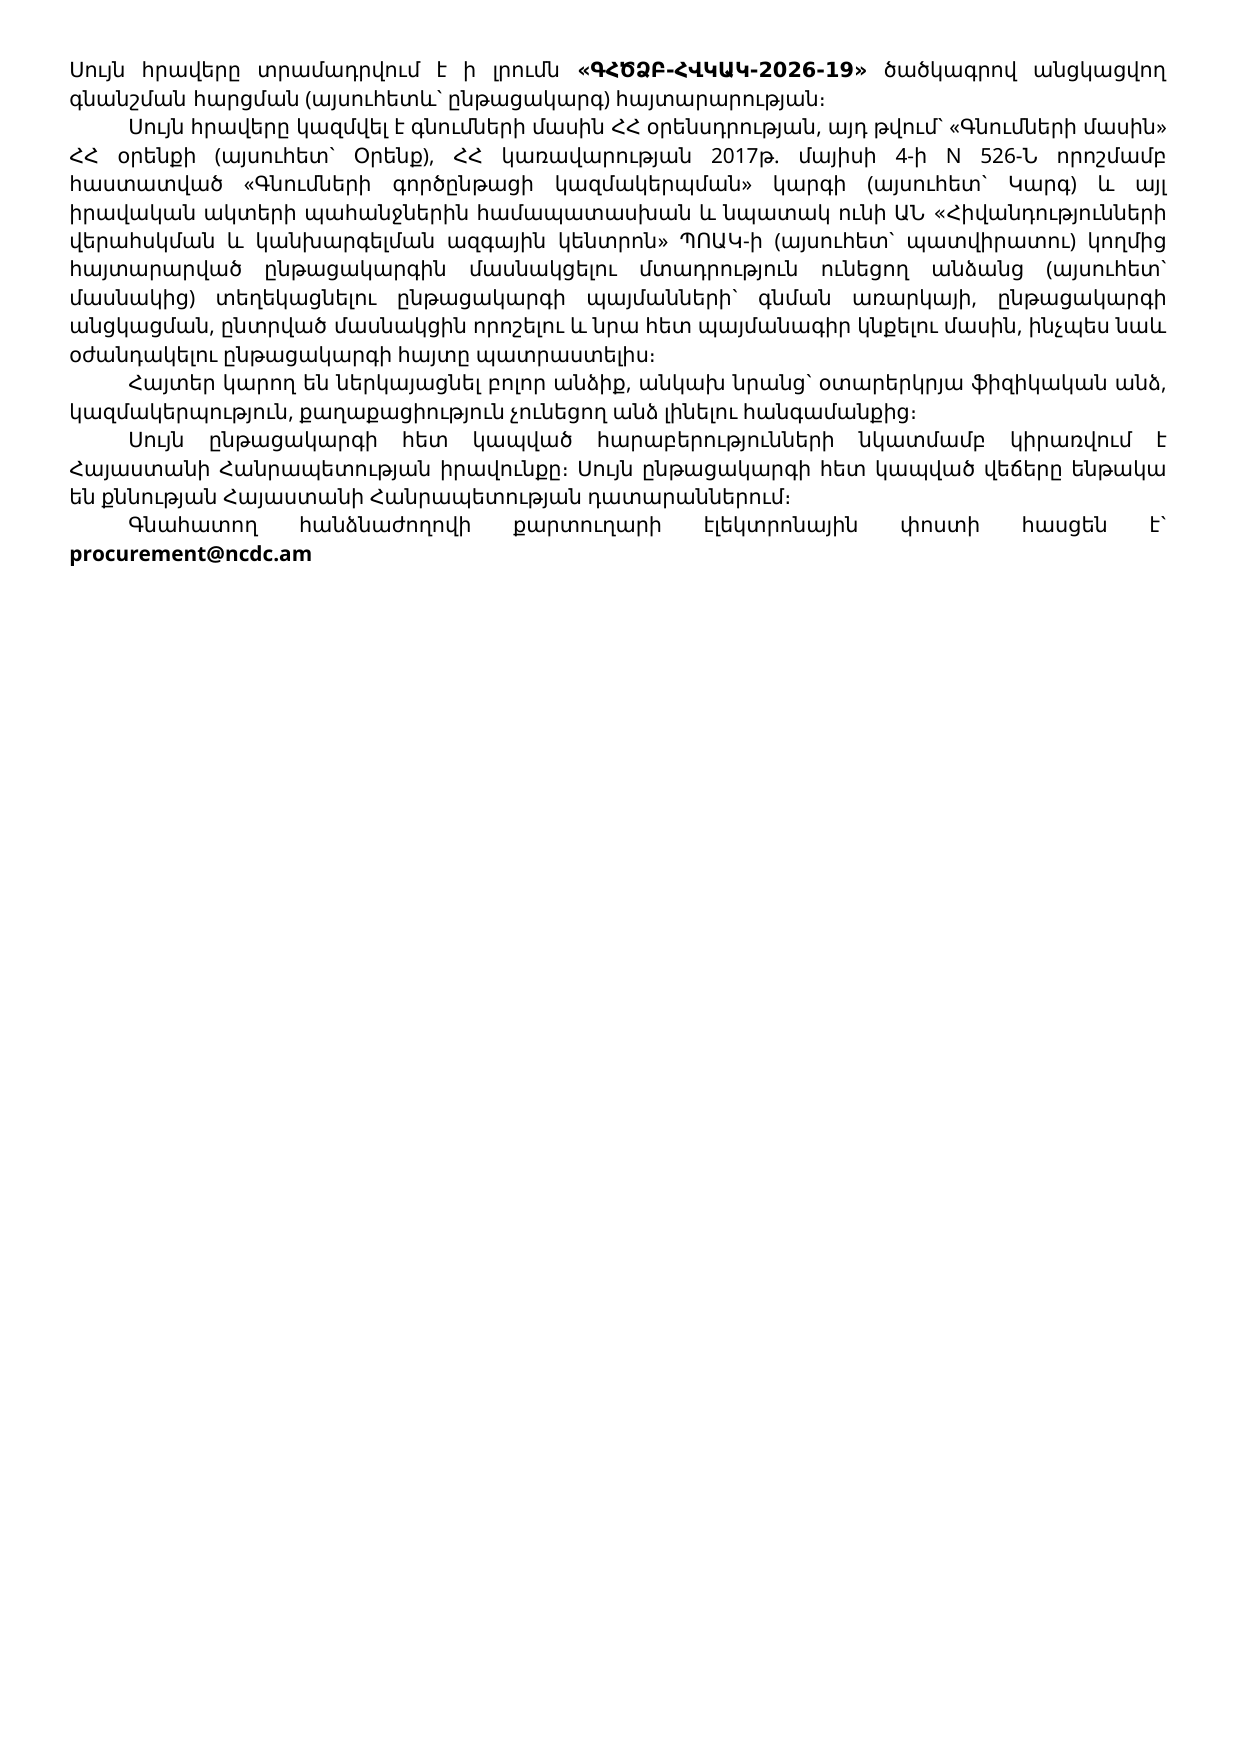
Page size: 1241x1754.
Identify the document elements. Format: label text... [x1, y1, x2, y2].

text Սույն ընթացակարգի հետ կապված հարաբերությունների նկատմամբ կիրառվում է Հայաստանի Հանրապետության իրավունքը։ Սույն ընթացակարգի հետ կապված վեճերը ենթակա են քննության Հայաստանի Հանրապետության դատարաններում։ [69, 425, 1167, 511]
text Գնահատող հանձնաժողովի քարտուղարի էլեկտրոնային փոստի հասցեն է` procurement@ncdc.am [69, 511, 1167, 567]
text Սույն հրավերը տրամադրվում է ի լրումն «ԳՀԾՁԲ-ՀՎԿԱԿ-2026-19» ծածկագրով անցկացվող գնանշման հարցման (այսուհետև` ընթացակարգ) հայտարարության։ [69, 56, 1167, 112]
text Հայտեր կարող են ներկայացնել բոլոր անձիք, անկախ նրանց` օտարերկրյա ֆիզիկական անձ, կազմակերպություն, քաղաքացիություն չունեցող անձ լինելու հանգամանքից։ [69, 368, 1167, 425]
text Սույն հրավերը կազմվել է գնումների մասին ՀՀ օրենսդրության, այդ թվում` «Գնումների մասին» ՀՀ օրենքի (այսուհետ` Օրենք), ՀՀ կառավարության 2017թ. մայիսի 4-ի N 526-Ն որոշմամբ հաստատված «Գնումների գործընթացի կազմակերպման» կարգի (այսուհետ` Կարգ) և այլ իրավական ակտերի պահանջներին համապատասխան և նպատակ ունի ԱՆ «Հիվանդությունների վերահսկման և կանխարգելման ազգային կենտրոն» ՊՈԱԿ-ի (այսուհետ` պատվիրատու) կողմից հայտարարված ընթացակարգին մասնակցելու մտադրություն ունեցող անձանց (այսուհետ` մասնակից) տեղեկացնելու ընթացակարգի պայմանների` գնման առարկայի, ընթացակարգի անցկացման, ընտրված մասնակցին որոշելու և նրա հետ պայմանագիր կնքելու մասին, ինչպես նաև օժանդակելու ընթացակարգի հայտը պատրաստելիս։ [69, 112, 1167, 368]
